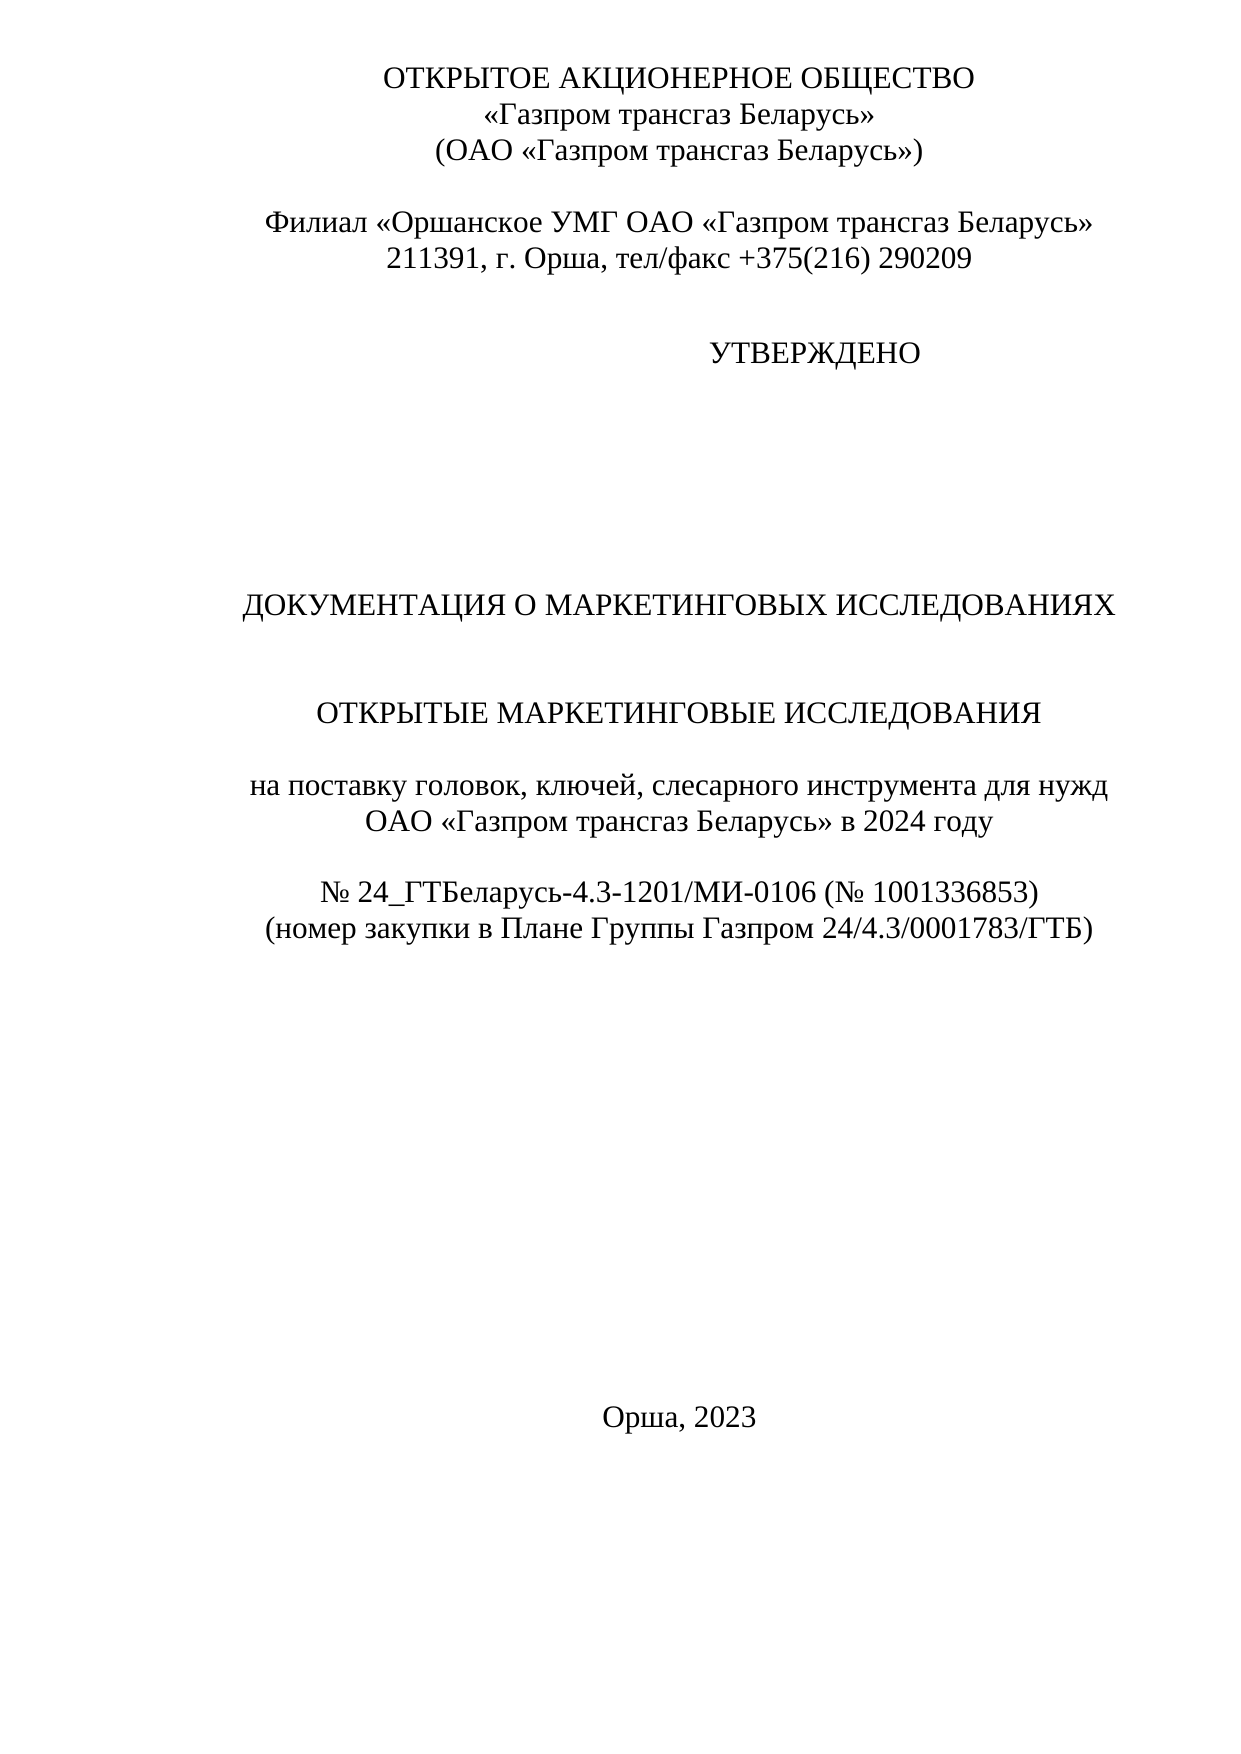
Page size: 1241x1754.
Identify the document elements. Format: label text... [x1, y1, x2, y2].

text (номер закупки в Плане Группы Газпром 24/4.3/0001783/ГТБ) [177, 909, 1181, 946]
text на поставку головок, ключей, слесарного инструмента для нужд [177, 766, 1181, 802]
text ДОКУМЕНТАЦИЯ О МАРКЕТИНГОВЫХ ИССЛЕДОВАНИЯХ [177, 586, 1181, 622]
text ОТКРЫТОЕ АКЦИОНЕРНОЕ ОБЩЕСТВО [177, 59, 1181, 95]
text Орша, 2023 [177, 1398, 1181, 1434]
text 211391, г. Орша, тел/факс +375(216) 290209 [177, 239, 1181, 275]
text № 24_ГТБеларусь-4.3-1201/МИ-0106 (№ 1001336853) [177, 874, 1181, 909]
text «Газпром трансгаз Беларусь» [177, 95, 1181, 131]
text (ОАО «Газпром трансгаз Беларусь») [177, 131, 1181, 167]
text УТВЕРЖДЕНО [650, 311, 1092, 373]
text Филиал «Оршанское УМГ ОАО «Газпром трансгаз Беларусь» [177, 203, 1181, 239]
text ОАО «Газпром трансгаз Беларусь» в 2024 году [177, 802, 1181, 838]
text ОТКРЫТЫЕ МАРКЕТИНГОВЫЕ ИССЛЕДОВАНИЯ [177, 694, 1181, 730]
